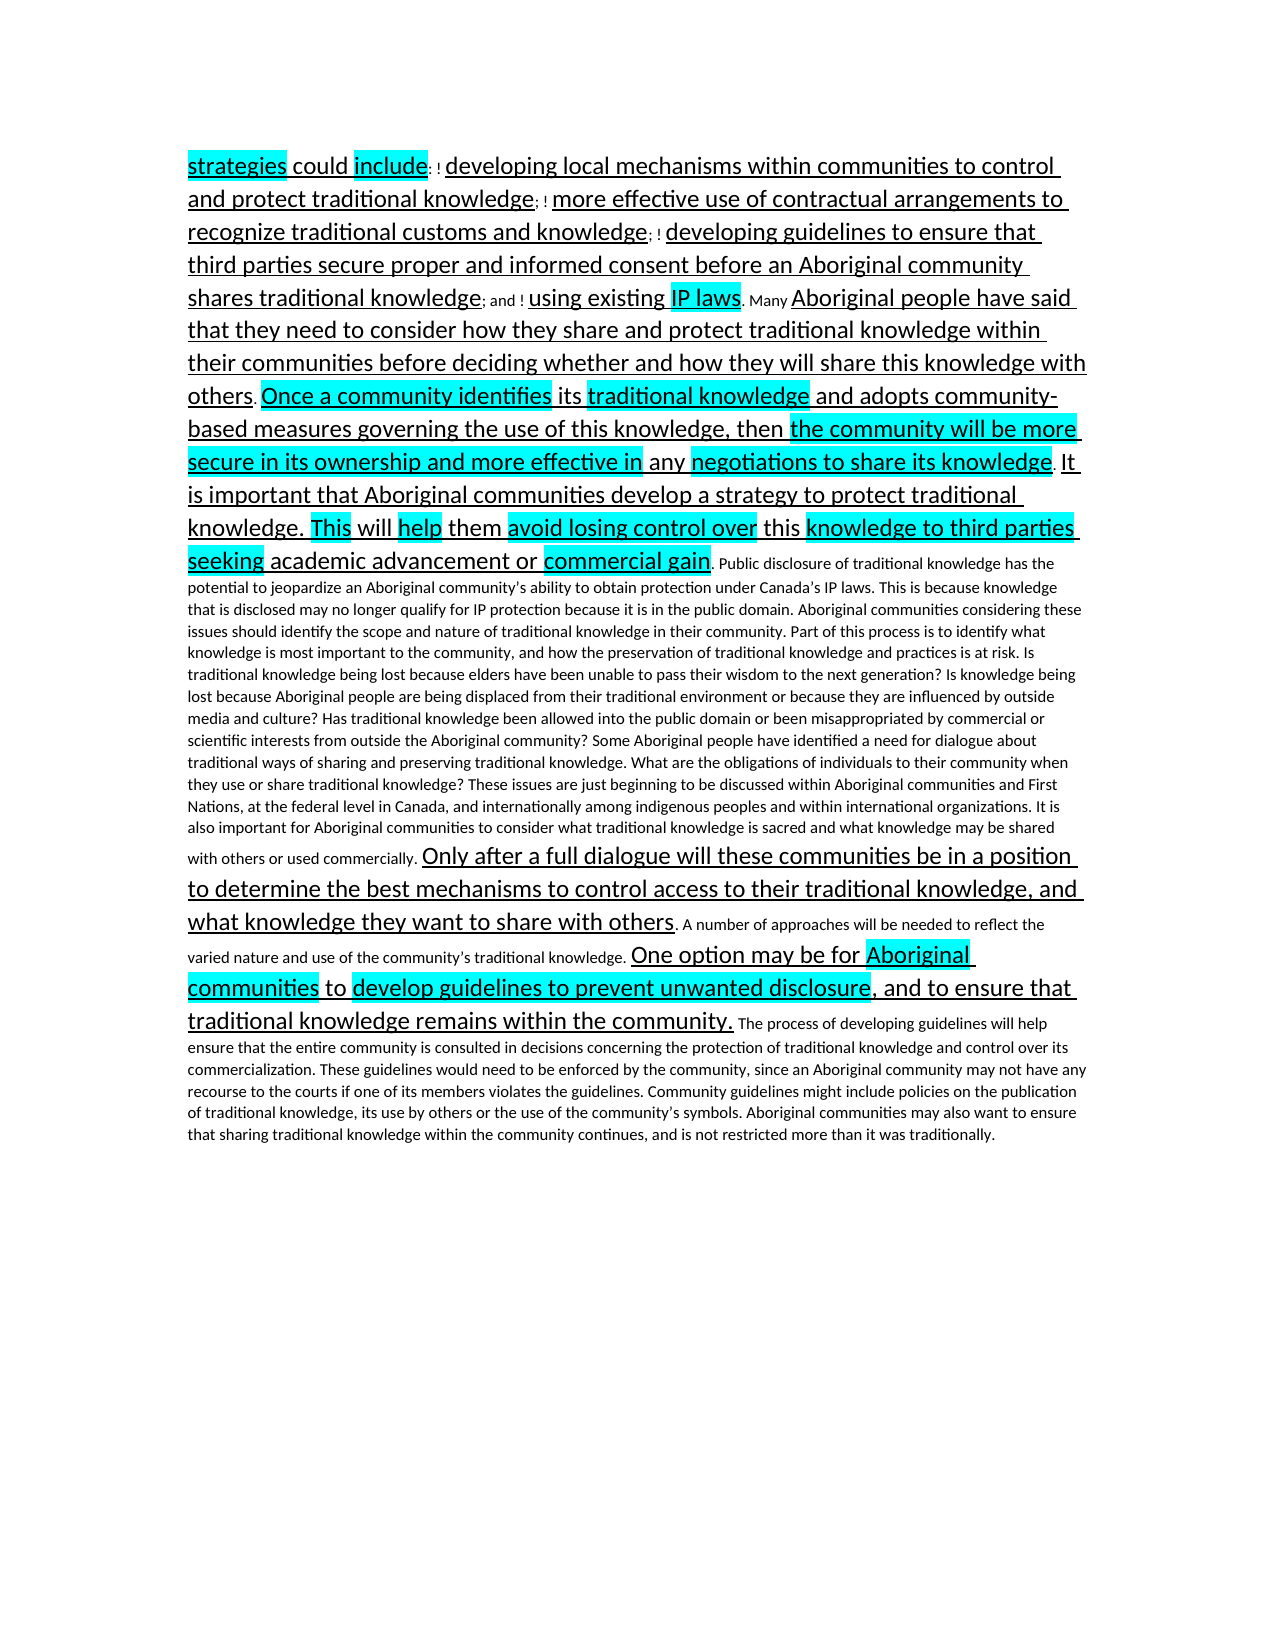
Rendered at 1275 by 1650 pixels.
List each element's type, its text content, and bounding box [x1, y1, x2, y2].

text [187, 150, 1087, 374]
